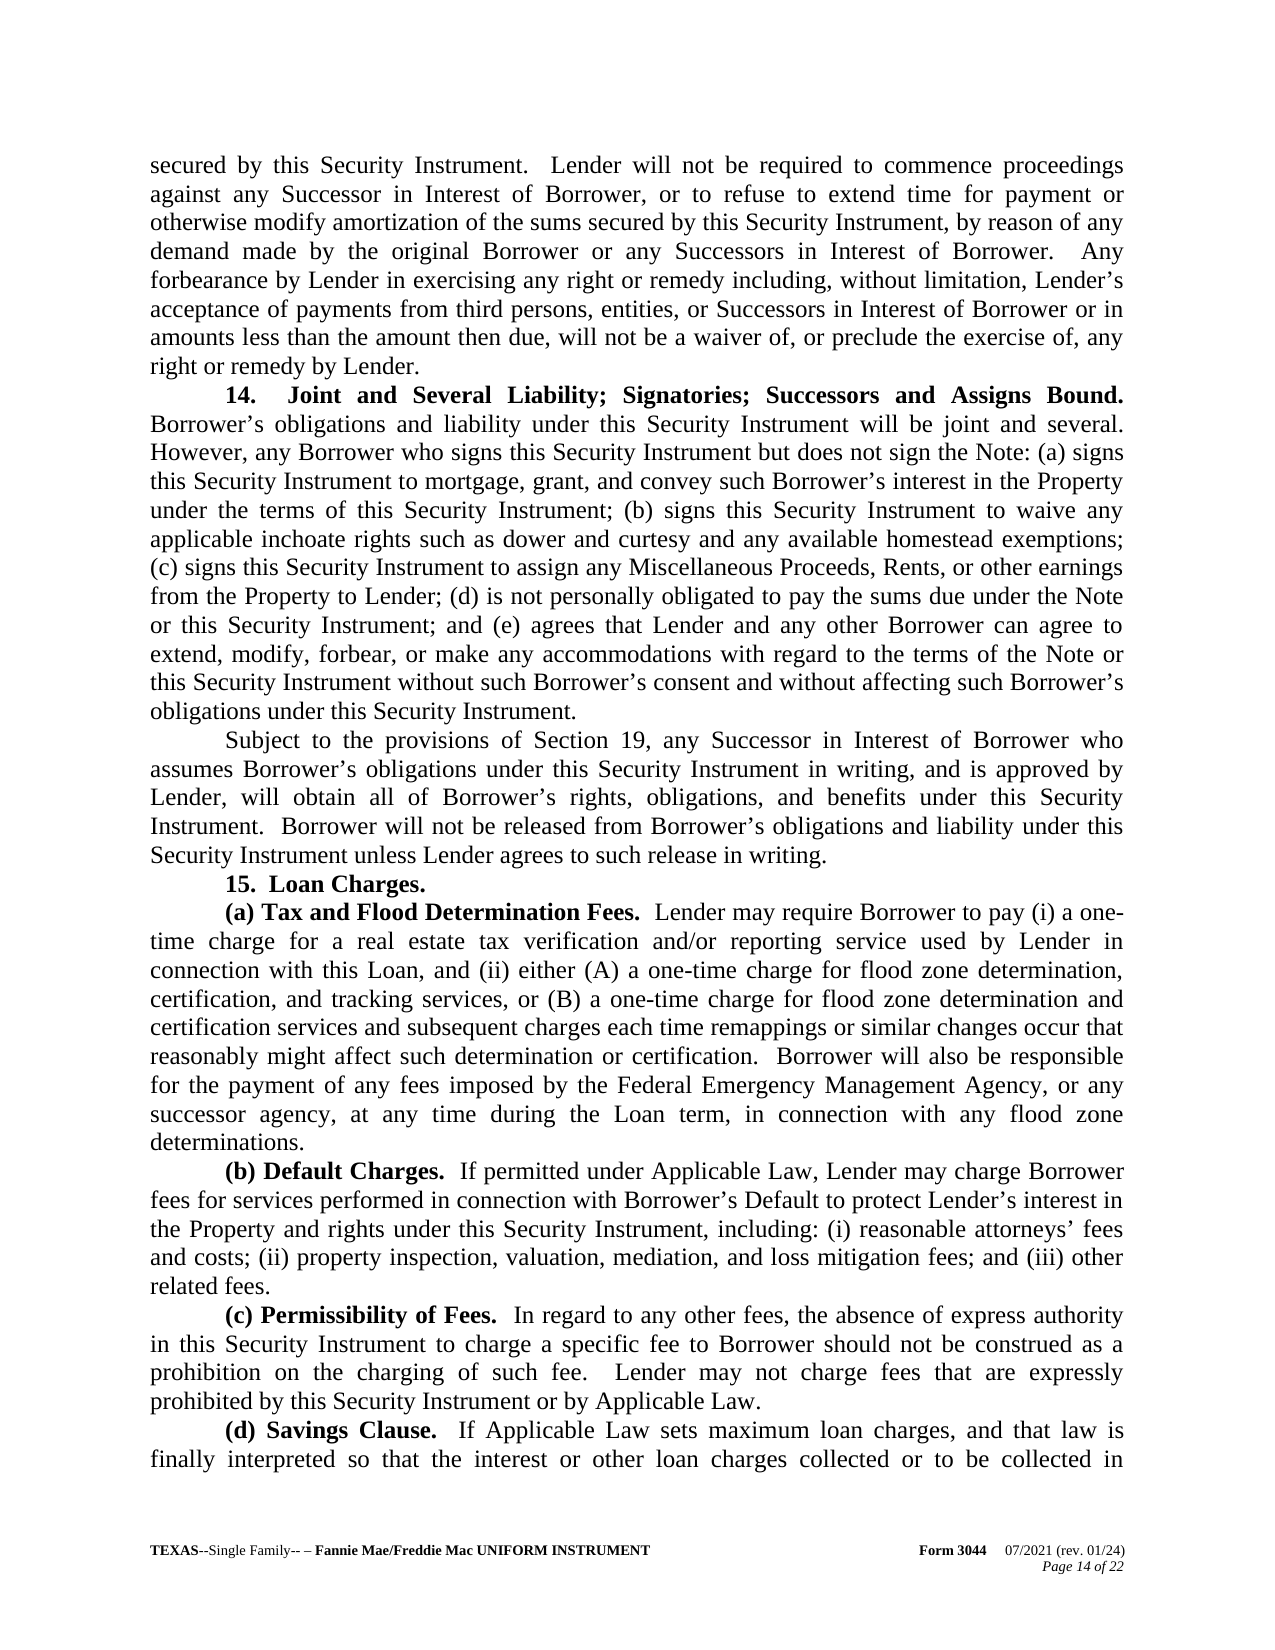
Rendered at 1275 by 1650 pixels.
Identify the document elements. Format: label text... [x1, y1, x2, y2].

text (b) Default Charges. If permitted under Applicable Law, Lender may charge Borrower fees for services performed in connection with Borrower’s Default to protect Lender’s interest in the Property and rights under this Security Instrument, including: (i) reasonable attorneys’ fees and costs; (ii) property inspection, valuation, mediation, and loss mitigation fees; and (iii) other related fees. [150, 1156, 1125, 1300]
text 14. Joint and Several Liability; Signatories; Successors and Assigns Bound. Borrower’s obligations and liability under this Security Instrument will be joint and several. However, any Borrower who signs this Security Instrument but does not sign the Note: (a) signs this Security Instrument to mortgage, grant, and convey such Borrower’s interest in the Property under the terms of this Security Instrument; (b) signs this Security Instrument to waive any applicable inchoate rights such as dower and curtesy and any available homestead exemptions; (c) signs this Security Instrument to assign any Miscellaneous Proceeds, Rents, or other earnings from the Property to Lender; (d) is not personally obligated to pay the sums due under the Note or this Security Instrument; and (e) agrees that Lender and any other Borrower can agree to extend, modify, forbear, or make any accommodations with regard to the terms of the Note or this Security Instrument without such Borrower’s consent and without affecting such Borrower’s obligations under this Security Instrument. [150, 380, 1125, 725]
text (c) Permissibility of Fees. In regard to any other fees, the absence of express authority in this Security Instrument to charge a specific fee to Borrower should not be construed as a prohibition on the charging of such fee. Lender may not charge fees that are expressly prohibited by this Security Instrument or by Applicable Law. [150, 1300, 1125, 1415]
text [150, 1415, 1125, 1472]
text Subject to the provisions of Section 19, any Successor in Interest of Borrower who assumes Borrower’s obligations under this Security Instrument in writing, and is approved by Lender, will obtain all of Borrower’s rights, obligations, and benefits under this Security Instrument. Borrower will not be released from Borrower’s obligations and liability under this Security Instrument unless Lender agrees to such release in writing. [150, 725, 1125, 869]
text 15. Loan Charges. [150, 869, 1125, 897]
text (a) Tax and Flood Determination Fees. Lender may require Borrower to pay (i) a one-time charge for a real estate tax verification and/or reporting service used by Lender in connection with this Loan, and (ii) either (A) a one-time charge for flood zone determination, certification, and tracking services, or (B) a one-time charge for flood zone determination and certification services and subsequent charges each time remappings or similar changes occur that reasonably might affect such determination or certification. Borrower will also be responsible for the payment of any fees imposed by the Federal Emergency Management Agency, or any successor agency, at any time during the Loan term, in connection with any flood zone determinations. [150, 897, 1125, 1156]
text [150, 150, 1125, 380]
